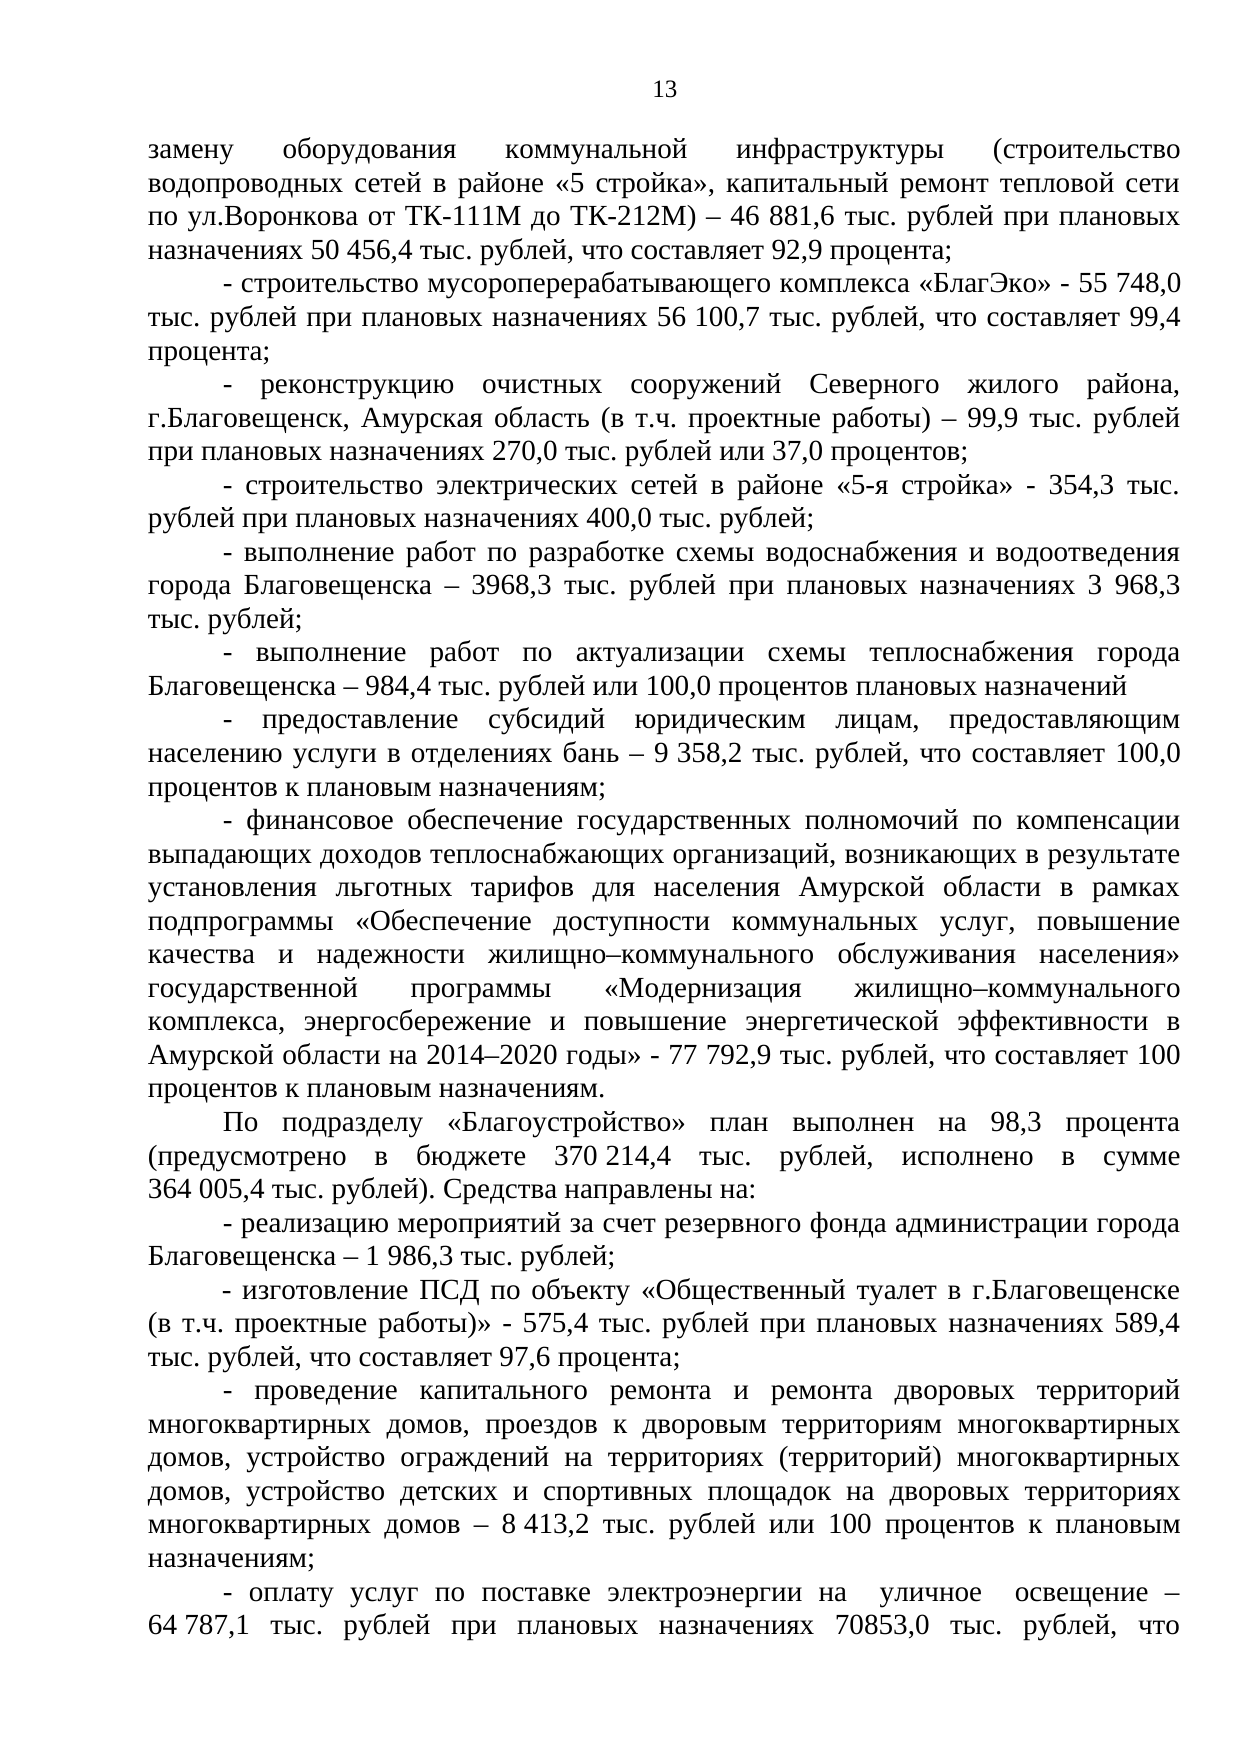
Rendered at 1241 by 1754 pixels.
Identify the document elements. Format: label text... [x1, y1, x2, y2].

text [148, 131, 1181, 266]
text - выполнение работ по актуализации схемы теплоснабжения города Благовещенска – 984,4 тыс. рублей или 100,0 процентов плановых назначений [148, 634, 1181, 702]
text - выполнение работ по разработке схемы водоснабжения и водоотведения города Благовещенска – 3968,3 тыс. рублей при плановых назначениях 3 968,3 тыс. рублей; [148, 534, 1181, 634]
text - строительство мусороперерабатывающего комплекса «БлагЭко» - 55 748,0 тыс. рублей при плановых назначениях 56 100,7 тыс. рублей, что составляет 99,4 процента; [148, 266, 1181, 366]
text - финансовое обеспечение государственных полномочий по компенсации выпадающих доходов теплоснабжающих организаций, возникающих в результате установления льготных тарифов для населения Амурской области в рамках подпрограммы «Обеспечение доступности коммунальных услуг, повышение качества и надежности жилищно–коммунального обслуживания населения» государственной программы «Модернизация жилищно–коммунального комплекса, энергосбережение и повышение энергетической эффективности в Амурской области на 2014–2020 годы» - 77 792,9 тыс. рублей, что составляет 100 процентов к плановым назначениям. [148, 802, 1181, 1104]
text - проведение капитального ремонта и ремонта дворовых территорий многоквартирных домов, проездов к дворовым территориям многоквартирных домов, устройство ограждений на территориях (территорий) многоквартирных домов, устройство детских и спортивных площадок на дворовых территориях многоквартирных домов – 8 413,2 тыс. рублей или 100 процентов к плановым назначениям; [148, 1372, 1181, 1574]
text - реконструкцию очистных сооружений Северного жилого района, г.Благовещенск, Амурская область (в т.ч. проектные работы) – 99,9 тыс. рублей при плановых назначениях 270,0 тыс. рублей или 37,0 процентов; [148, 366, 1181, 467]
text По подразделу «Благоустройство» план выполнен на 98,3 процента (предусмотрено в бюджете 370 214,4 тыс. рублей, исполнено в сумме 364 005,4 тыс. рублей). Средства направлены на: [148, 1104, 1181, 1205]
text - реализацию мероприятий за счет резервного фонда администрации города Благовещенска – 1 986,3 тыс. рублей; [148, 1205, 1181, 1272]
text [148, 1574, 1181, 1641]
text - строительство электрических сетей в районе «5-я стройка» - 354,3 тыс. рублей при плановых назначениях 400,0 тыс. рублей; [148, 467, 1181, 534]
text - предоставление субсидий юридическим лицам, предоставляющим населению услуги в отделениях бань – 9 358,2 тыс. рублей, что составляет 100,0 процентов к плановым назначениям; [148, 702, 1181, 802]
text - изготовление ПСД по объекту «Общественный туалет в г.Благовещенске (в т.ч. проектные работы)» - 575,4 тыс. рублей при плановых назначениях 589,4 тыс. рублей, что составляет 97,6 процента; [148, 1272, 1181, 1372]
